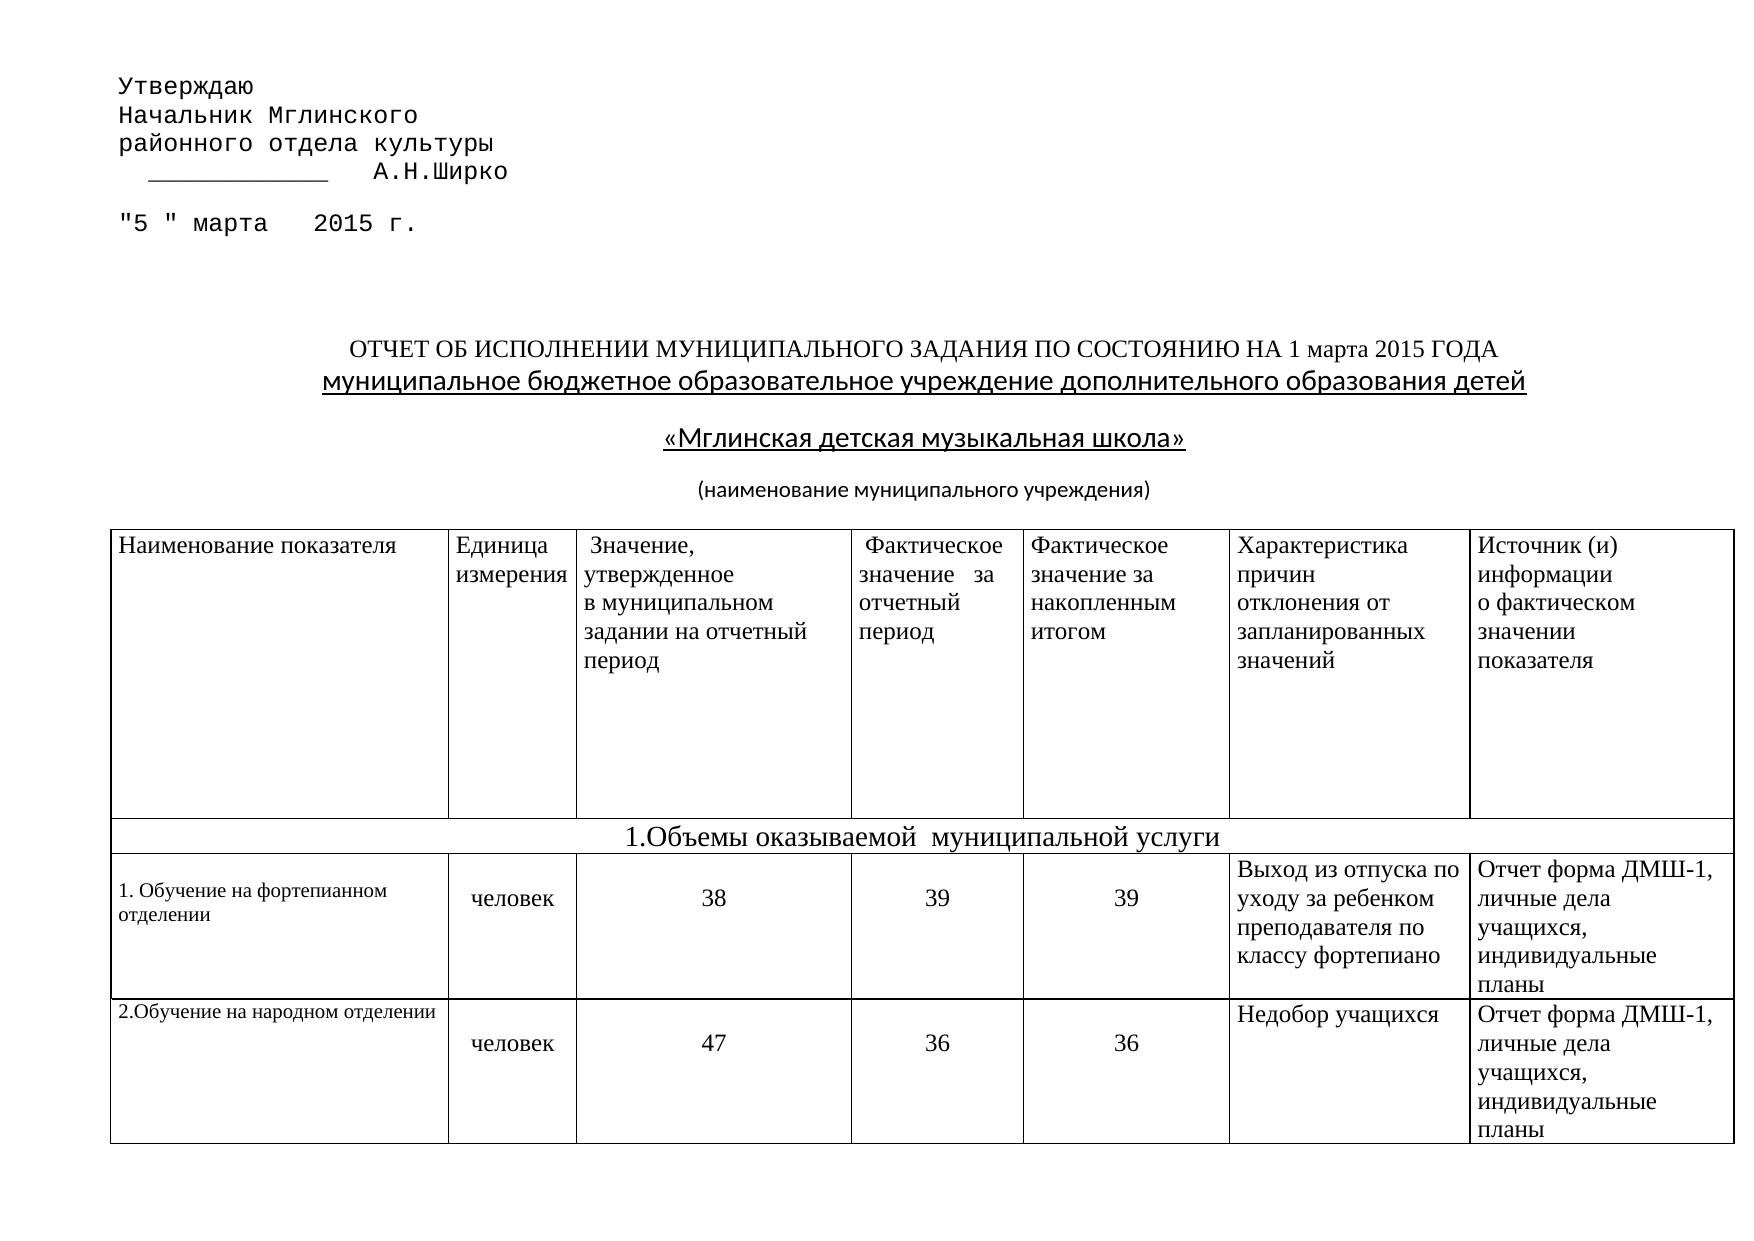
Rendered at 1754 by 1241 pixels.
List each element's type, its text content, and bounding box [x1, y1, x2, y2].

table_header Наименование показателя [112, 530, 448, 817]
table_cell человек [449, 854, 576, 998]
table_cell Недобор учащихся [1230, 1000, 1469, 1143]
table_header Фактическое значение за накопленным итогом [1024, 530, 1229, 817]
text ____________ А.Н.Ширко [118, 159, 1730, 187]
table_cell 2.Обучение на народном отделении [111, 999, 448, 1143]
table_header Источник (и) информации о фактическом значении показателя [1471, 530, 1733, 817]
text ОТЧЕТ ОБ ИСПОЛНЕНИИ МУНИЦИПАЛЬНОГО ЗАДАНИЯ ПО СОСТОЯНИЮ НА 1 марта 2015 ГОДА [118, 334, 1730, 362]
table_cell 39 [852, 854, 1023, 998]
table_cell Выход из отпуска по уходу за ребенком преподавателя по классу фортепиано [1230, 854, 1469, 998]
text Утверждаю [118, 74, 1730, 102]
table_cell 1.Объемы оказываемой муниципальной услуги [112, 819, 1733, 853]
table_cell 39 [1024, 854, 1229, 998]
text районного отдела культуры [118, 131, 1730, 159]
table_header Единица измерения [449, 530, 576, 817]
text Начальник Мглинского [118, 102, 1730, 131]
table_header Характеристика причин отклонения от запланированных значений [1230, 530, 1469, 817]
text «Мглинская детская музыкальная школа» [118, 419, 1730, 454]
table_cell человек [449, 1000, 576, 1143]
table_cell Отчет форма ДМШ-1, личные дела учащихся, индивидуальные планы [1471, 854, 1733, 998]
table_header Значение, утвержденное в муниципальном задании на отчетный период [577, 530, 851, 817]
table_cell 36 [1024, 1000, 1229, 1143]
table_cell 36 [852, 1000, 1023, 1143]
text муниципальное бюджетное образовательное учреждение дополнительного образования детей [118, 362, 1730, 398]
text "5 " марта . [118, 211, 1730, 239]
table_cell 38 [577, 854, 851, 998]
table_cell Отчет форма ДМШ-1, личные дела учащихся, индивидуальные планы [1471, 1000, 1733, 1143]
table_cell 47 [577, 1000, 851, 1143]
table_cell 1. Обучение на фортепианном отделении [112, 854, 448, 998]
table_header Фактическое значение за отчетный период [852, 530, 1023, 817]
text (наименование муниципального учреждения) [118, 475, 1730, 503]
